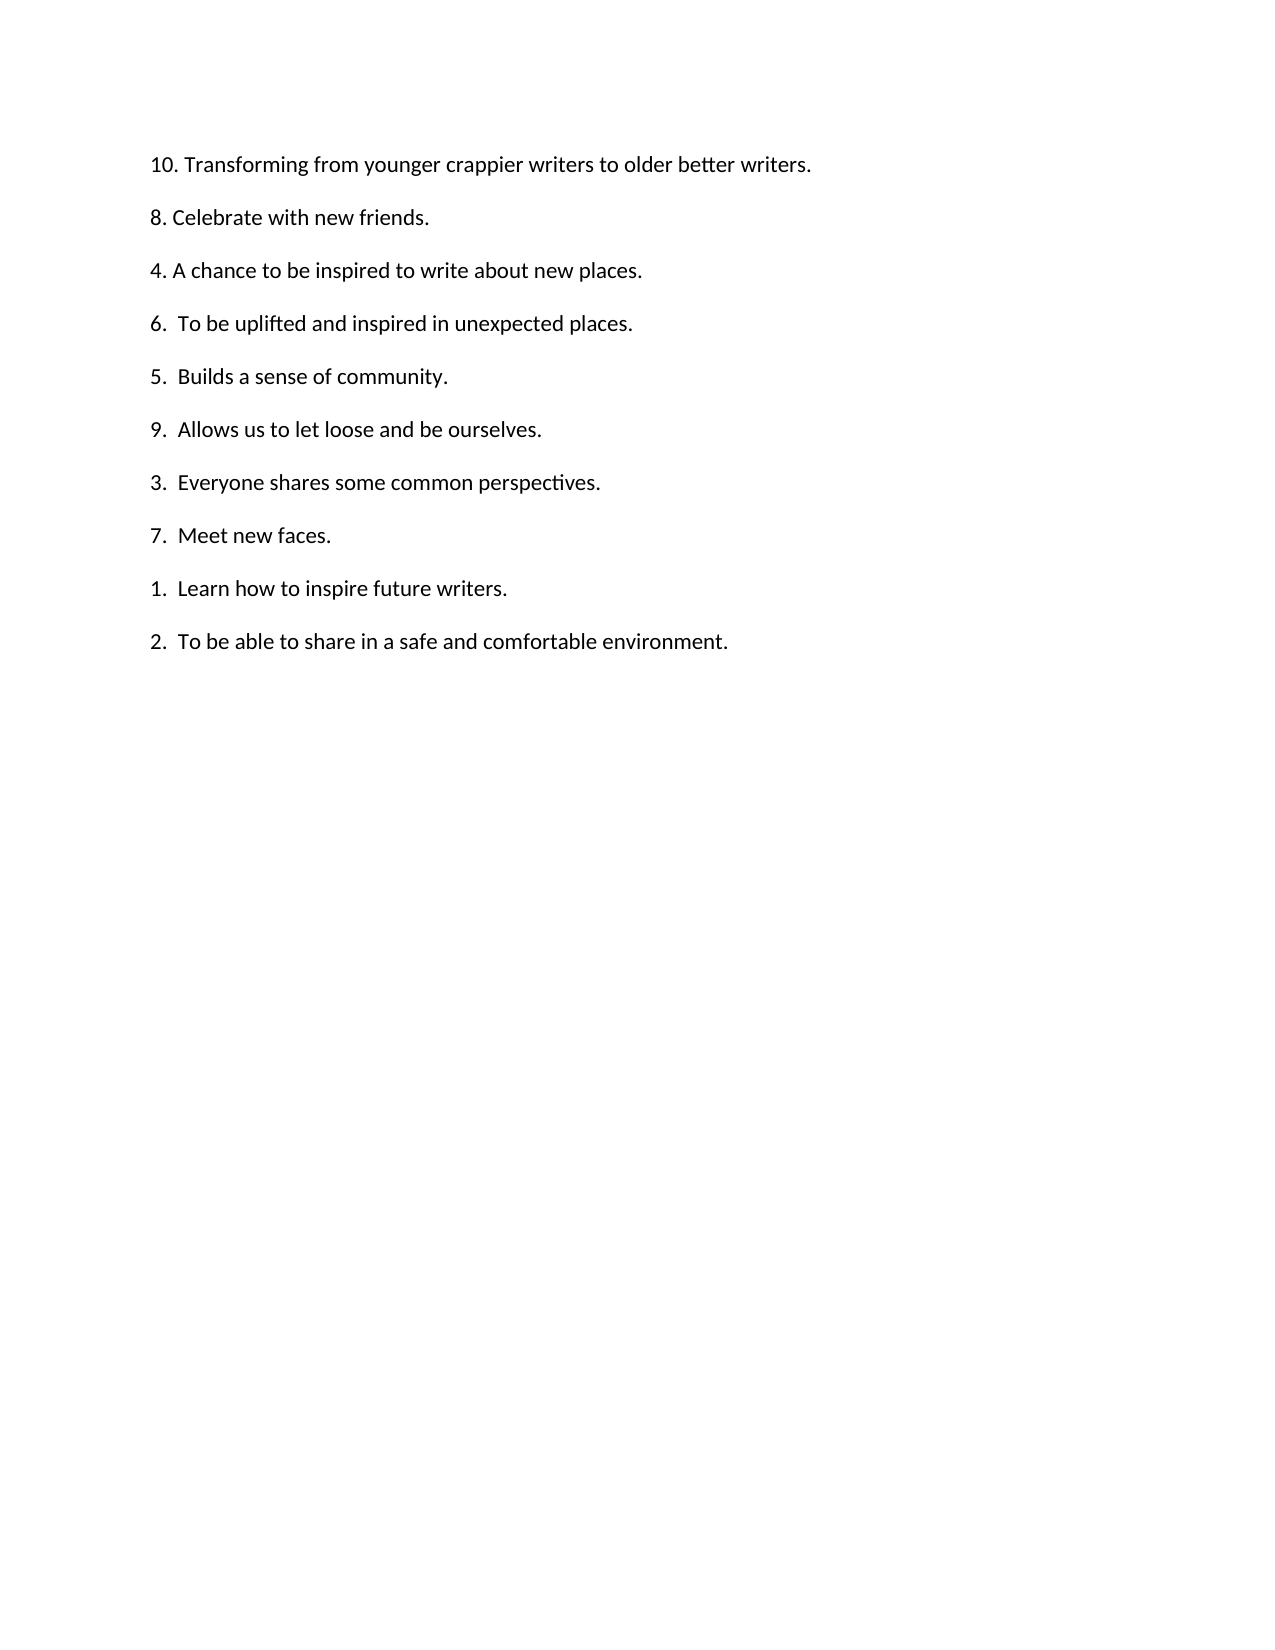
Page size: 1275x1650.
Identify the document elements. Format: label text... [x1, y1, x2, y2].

text 5. Builds a sense of community. [150, 362, 1125, 390]
text 8. Celebrate with new friends. [150, 203, 1125, 231]
text 7. Meet new faces. [150, 521, 1125, 549]
text 2. To be able to share in a safe and comfortable environment. [150, 627, 1125, 655]
text 4. A chance to be inspired to write about new places. [150, 256, 1125, 284]
text 1. Learn how to inspire future writers. [150, 574, 1125, 602]
text 9. Allows us to let loose and be ourselves. [150, 415, 1125, 443]
text 3. Everyone shares some common perspectives. [150, 468, 1125, 496]
text 6. To be uplifted and inspired in unexpected places. [150, 309, 1125, 337]
text 10. Transforming from younger crappier writers to older better writers. [150, 150, 1125, 178]
